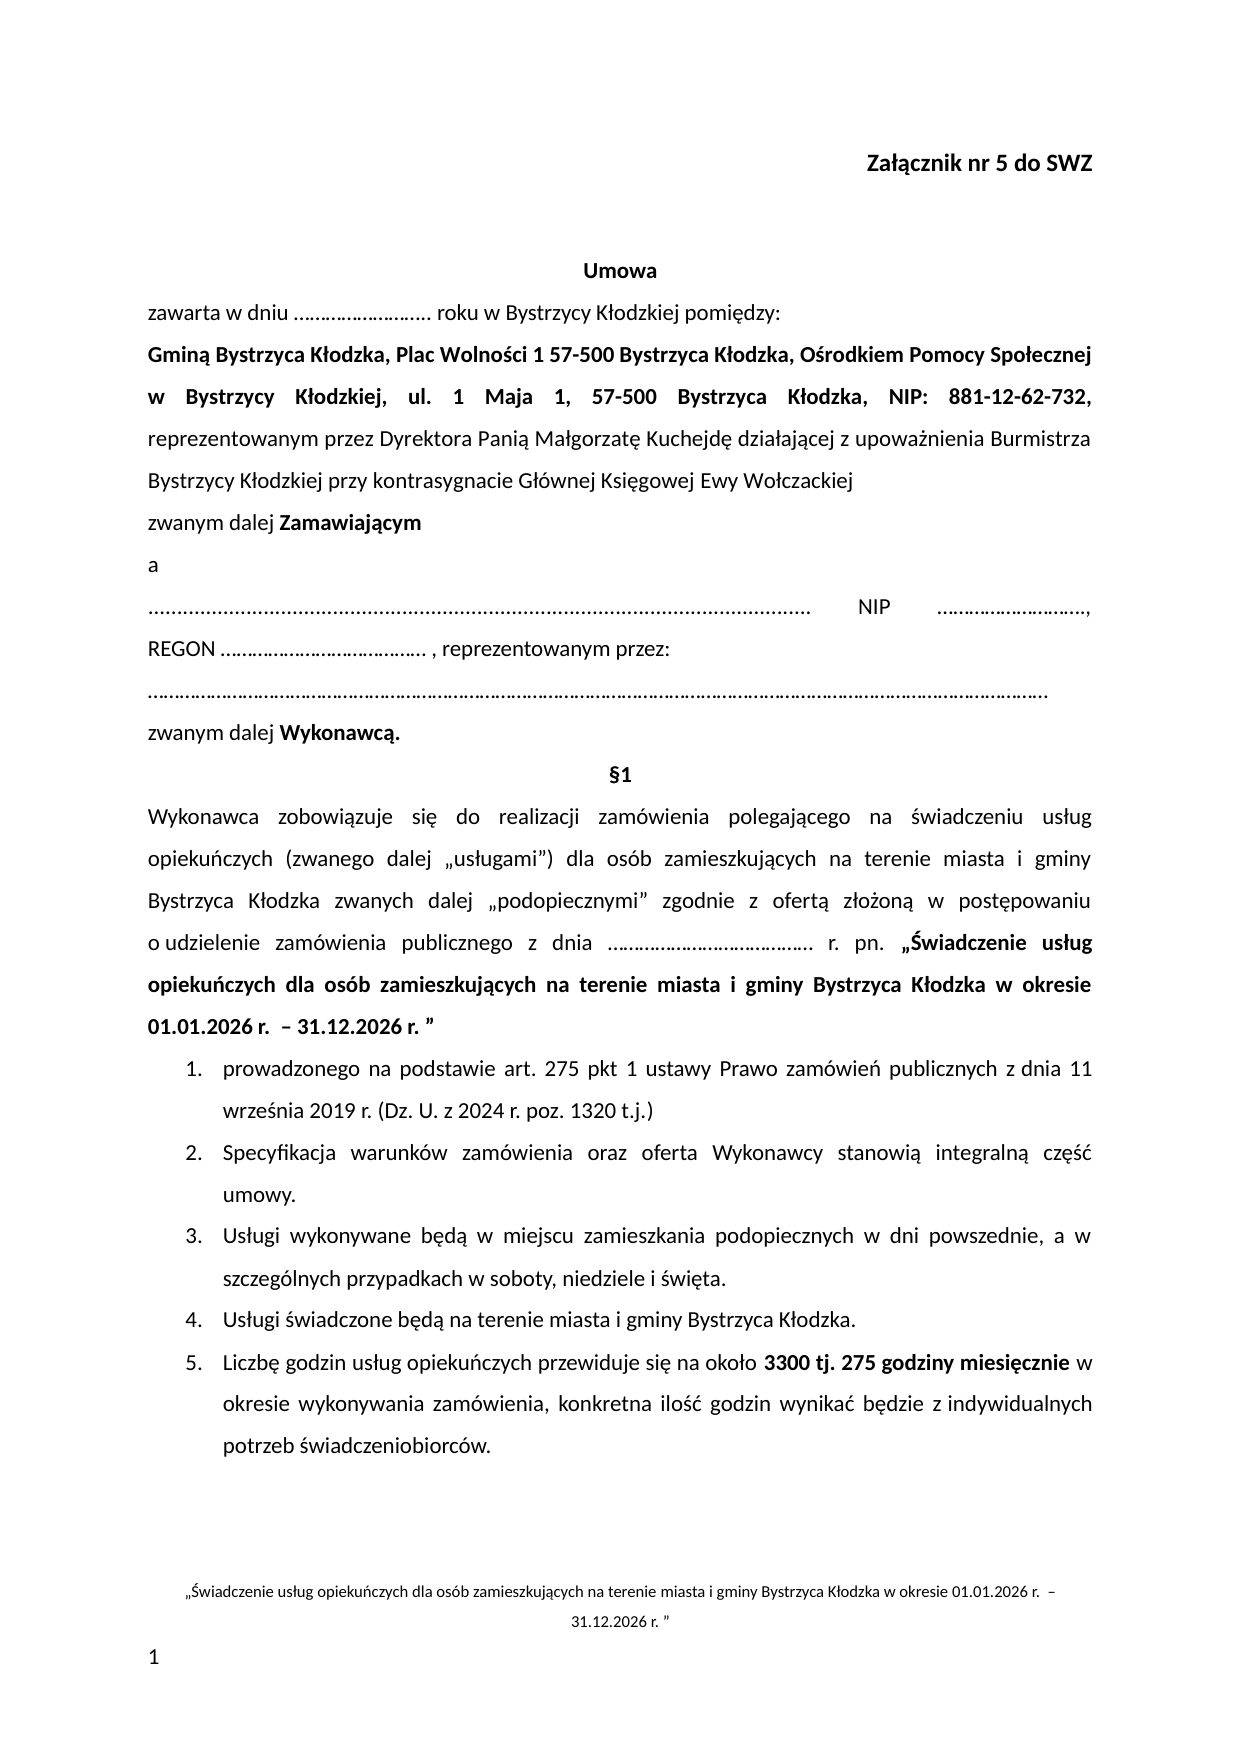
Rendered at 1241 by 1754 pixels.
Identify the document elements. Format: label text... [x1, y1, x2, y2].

text Umowa [148, 256, 1093, 284]
list Liczbę godzin usług opiekuńczych przewiduje się na około 3300 tj. 275 godziny miesięcznie w okresie wykonywania zamówienia, konkretna ilość godzin wynikać będzie z indywidualnych potrzeb świadczeniobiorców. [185, 1348, 1093, 1459]
list Specyfikacja warunków zamówienia oraz oferta Wykonawcy stanowią integralną część umowy. [185, 1138, 1093, 1208]
text ……………………………………………………………………………………………………………………………………………………… [148, 676, 1093, 704]
list Usługi wykonywane będą w miejscu zamieszkania podopiecznych w dni powszednie, a w szczególnych przypadkach w soboty, niedziele i święta. [185, 1222, 1093, 1292]
list Usługi świadczone będą na terenie miasta i gminy Bystrzyca Kłodzka. [185, 1306, 1093, 1334]
text Gminą Bystrzyca Kłodzka, Plac Wolności 1 57-500 Bystrzyca Kłodzka, Ośrodkiem Pomocy Społecznej w Bystrzycy Kłodzkiej, ul. 1 Maja 1, 57-500 Bystrzyca Kłodzka, NIP: 881-12-62-732, reprezentowanym przez Dyrektora Panią Małgorzatę Kuchejdę działającej z upoważnienia Burmistrza Bystrzycy Kłodzkiej przy kontrasygnacie Głównej Księgowej Ewy Wołczackiej [148, 340, 1093, 494]
list prowadzonego na podstawie art. 275 pkt 1 ustawy Prawo zamówień publicznych z dnia 11 września 2019 r. (Dz. U. z 2024 r. poz. 1320 t.j.) [185, 1054, 1093, 1124]
text a [148, 550, 1093, 578]
text §1 [148, 760, 1093, 788]
text Załącznik nr 5 do SWZ [148, 148, 1093, 178]
text zwanym dalej Zamawiającym [148, 508, 1093, 536]
text zawarta w dniu …………………….. roku w Bystrzycy Kłodzkiej pomiędzy: [148, 298, 1093, 326]
text zwanym dalej Wykonawcą. [148, 718, 1093, 746]
text ................................................................................................................... NIP ………………………., REGON ………………………………… , reprezentowanym przez: [148, 592, 1093, 662]
text Wykonawca zobowiązuje się do realizacji zamówienia polegającego na świadczeniu usług opiekuńczych (zwanego dalej „usługami”) dla osób zamieszkujących na terenie miasta i gminy Bystrzyca Kłodzka zwanych dalej „podopiecznymi” zgodnie z ofertą złożoną w postępowaniu o udzielenie zamówienia publicznego z dnia ………………………………… r. pn. „Świadczenie usług opiekuńczych dla osób zamieszkujących na terenie miasta i gminy Bystrzyca Kłodzka w okresie 01.01.2026 r. – 31.12.2026 r. ” [148, 802, 1093, 1040]
